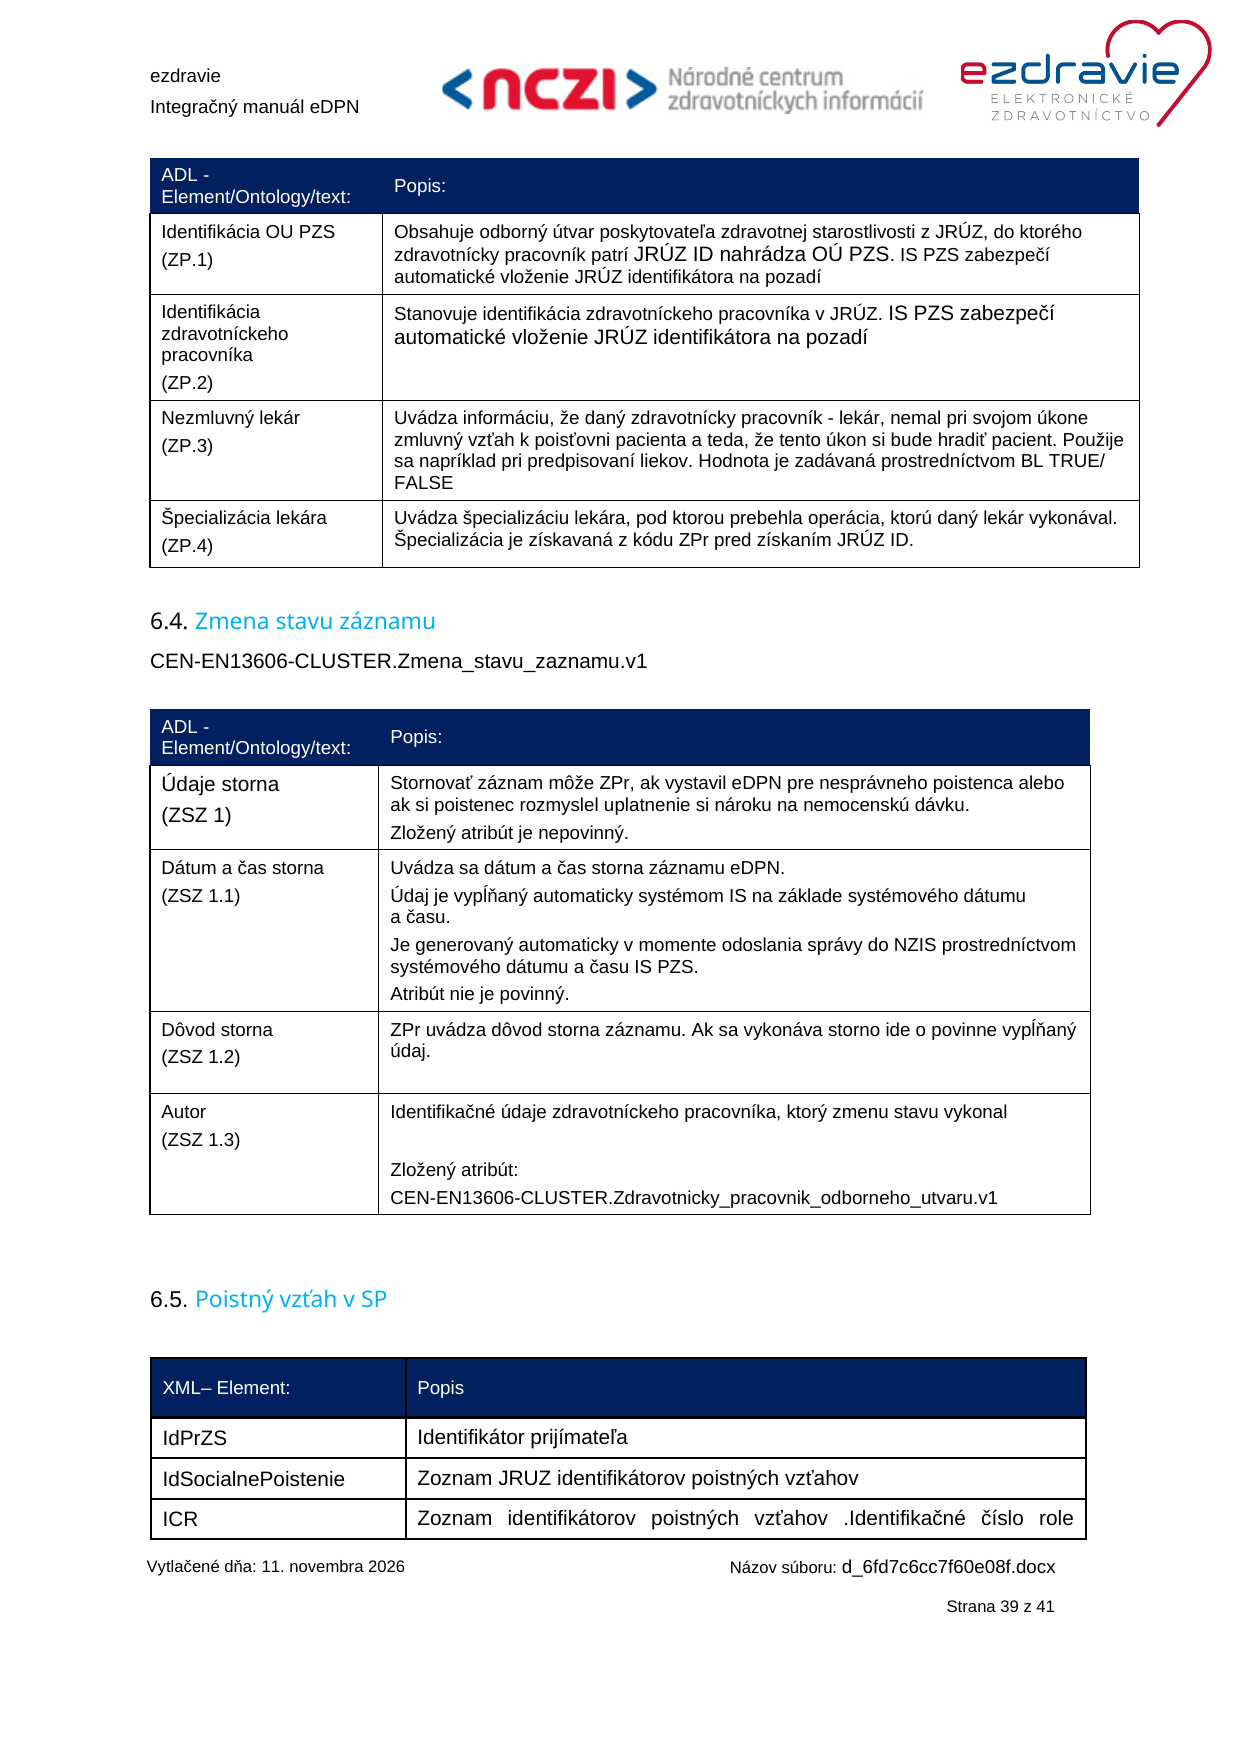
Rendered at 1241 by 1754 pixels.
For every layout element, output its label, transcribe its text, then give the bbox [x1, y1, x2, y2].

text CEN-EN13606-CLUSTER.Zmena_stavu_zaznamu.v1 [150, 649, 1090, 673]
table_cell Identifikácia OU PZS (ZP.1) [151, 214, 382, 294]
table_cell Údaje storna (ZSZ 1) [151, 766, 378, 849]
table_header ADL - Element/Ontology/text: [150, 158, 383, 213]
table_cell Dôvod storna (ZSZ 1.2) [151, 1012, 378, 1093]
table_cell Stornovať záznam môže ZPr, ak vystavil eDPN pre nesprávneho poistenca alebo ak si poistenec rozmyslel uplatnenie si nároku na nemocenskú dávku. Zložený atribút je nepovinný. [379, 766, 1090, 849]
table_cell Nezmluvný lekár (ZP.3) [151, 401, 382, 500]
table_cell IdSocialnePoistenie [152, 1459, 405, 1498]
table_cell Zoznam JRUZ identifikátorov poistných vzťahov [407, 1459, 1085, 1498]
table_cell ZPr uvádza dôvod storna záznamu. Ak sa vykonáva storno ide o povinne vypĺňaný údaj. [379, 1012, 1090, 1093]
picture [442, 67, 924, 114]
table_header ADL - Element/Ontology/text: [150, 709, 379, 765]
table_cell Uvádza informáciu, že daný zdravotnícky pracovník - lekár, nemal pri svojom úkone zmluvný vzťah k poisťovni pacienta a teda, že tento úkon si bude hradiť pacient. Použije sa napríklad pri predpisovaní liekov. Hodnota je zadávaná prostredníctvom BL TRUE/ FALSE [383, 401, 1139, 500]
table_header Popis: [379, 709, 1090, 765]
table_cell Stanovuje identifikácia zdravotníckeho pracovníka v JRÚZ. IS PZS zabezpečí automatické vloženie JRÚZ identifikátora na pozadí [383, 295, 1139, 400]
table_cell Obsahuje odborný útvar poskytovateľa zdravotnej starostlivosti z JRÚZ, do ktorého zdravotnícky pracovník patrí JRÚZ ID nahrádza OÚ PZS. IS PZS zabezpečí automatické vloženie JRÚZ identifikátora na pozadí [383, 214, 1139, 294]
subtitle Zmena stavu záznamu [150, 605, 1090, 636]
table_cell Dátum a čas storna (ZSZ 1.1) [151, 850, 378, 1011]
table_cell Identifikátor prijímateľa [407, 1419, 1085, 1457]
subtitle Poistný vzťah v SP [150, 1283, 1090, 1314]
table_cell Identifikačné údaje zdravotníckeho pracovníka, ktorý zmenu stavu vykonal Zložený atribút: CEN-EN13606-CLUSTER.Zdravotnicky_pracovnik_odborneho_utvaru.v1 [379, 1094, 1090, 1214]
picture [961, 20, 1212, 127]
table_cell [407, 1500, 1085, 1538]
table_cell Uvádza sa dátum a čas storna záznamu eDPN. Údaj je vypĺňaný automaticky systémom IS na základe systémového dátumu a času. Je generovaný automaticky v momente odoslania správy do NZIS prostredníctvom systémového dátumu a času IS PZS. Atribút nie je povinný. [379, 850, 1090, 1011]
table_cell IdPrZS [152, 1419, 405, 1457]
table_cell ICR [152, 1500, 405, 1538]
table_header Popis [407, 1359, 1085, 1416]
table_cell Autor (ZSZ 1.3) [151, 1094, 378, 1214]
table_cell Uvádza špecializáciu lekára, pod ktorou prebehla operácia, ktorú daný lekár vykonával. Špecializácia je získavaná z kódu ZPr pred získaním JRÚZ ID. [383, 501, 1139, 567]
table_header XML– Element: [152, 1359, 405, 1416]
table_cell Špecializácia lekára (ZP.4) [151, 501, 382, 567]
table_header Popis: [383, 158, 1139, 213]
table_cell Identifikácia zdravotníckeho pracovníka (ZP.2) [151, 295, 382, 400]
